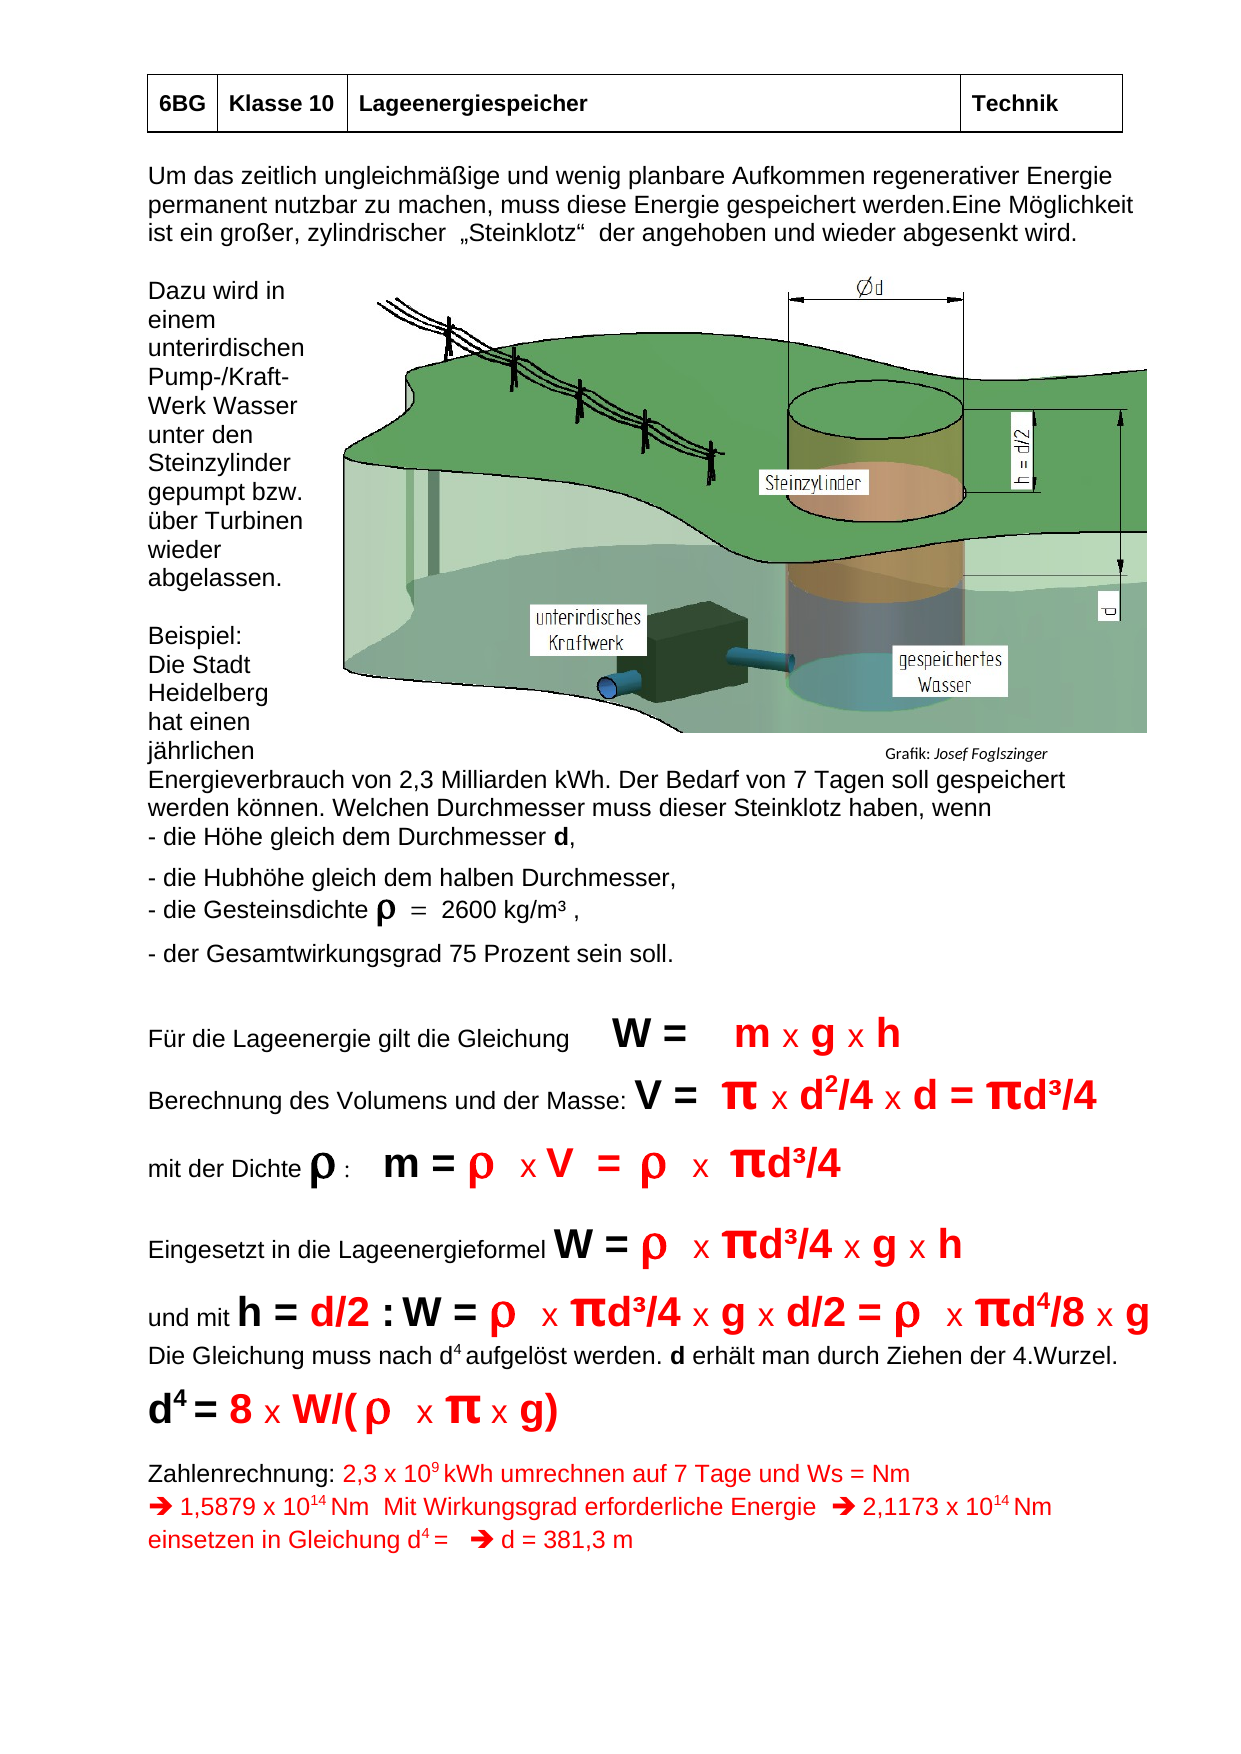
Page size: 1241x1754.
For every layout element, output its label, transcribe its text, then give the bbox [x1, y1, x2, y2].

text - der Gesamtwirkungsgrad 75 Prozent sein soll. [148, 622, 334, 679]
text Um das zeitlich ungleichmäßige und wenig planbare Aufkommen regenerativer Energie permanent nutzbar zu machen, muss diese Energie gespeichert werden.Eine Möglichkeit ist ein großer, zylindrischer „Steinklotz“ der angehoben und wieder abgesenkt wird. Dazu wird in einem unterirdischen Pump-/Kraft- Werk Wasser unter den Steinzylinder gepumpt bzw. über Turbinen wieder abgelassen. Beispiel: Die Stadt Heidelberg hat einen jährlichen Grafik: Josef Foglszinger Energieverbrauch von 2,3 Milliarden kWh. Der Bedarf von 7 Tagen soll gespeichert werden können. Welchen Durchmesser muss dieser Steinklotz haben, wenn - die Höhe gleich dem Durchmesser d, [148, 161, 1152, 534]
picture [334, 260, 1152, 734]
text Eingesetzt in die Lageenergieformel W = x πd³/4 x g x h und mit h = d/2 : W = x πd³/4 x g x d/2 = x πd4/8 x g Die Gleichung muss nach d4 aufgelöst werden. d erhält man durch Ziehen der 4.Wurzel. d4 = 8 x W/( x π x g) [148, 888, 1152, 1121]
text - die Hubhöhe gleich dem halben Durchmesser, - die Gesteinsdichte 2600 kg/m³ , [148, 547, 334, 610]
text Zahlenrechnung: 2,3 x 109 kWh umrechnen auf 7 Tage und Ws = Nm 1,5879 x 1014 Nm Mit Wirkungsgrad erforderliche Energie 2,1173 x 1014 Nm einsetzen in Gleichung d4 = d = 381,3 m [148, 1142, 1152, 1237]
text Für die Lageenergie gilt die Gleichung W = m x g x h Berechnung des Volumens und der Masse: V = π x d2/4 x d = πd³/4 mit der Dichte   m = x V = x πd³/4 [148, 692, 1152, 876]
